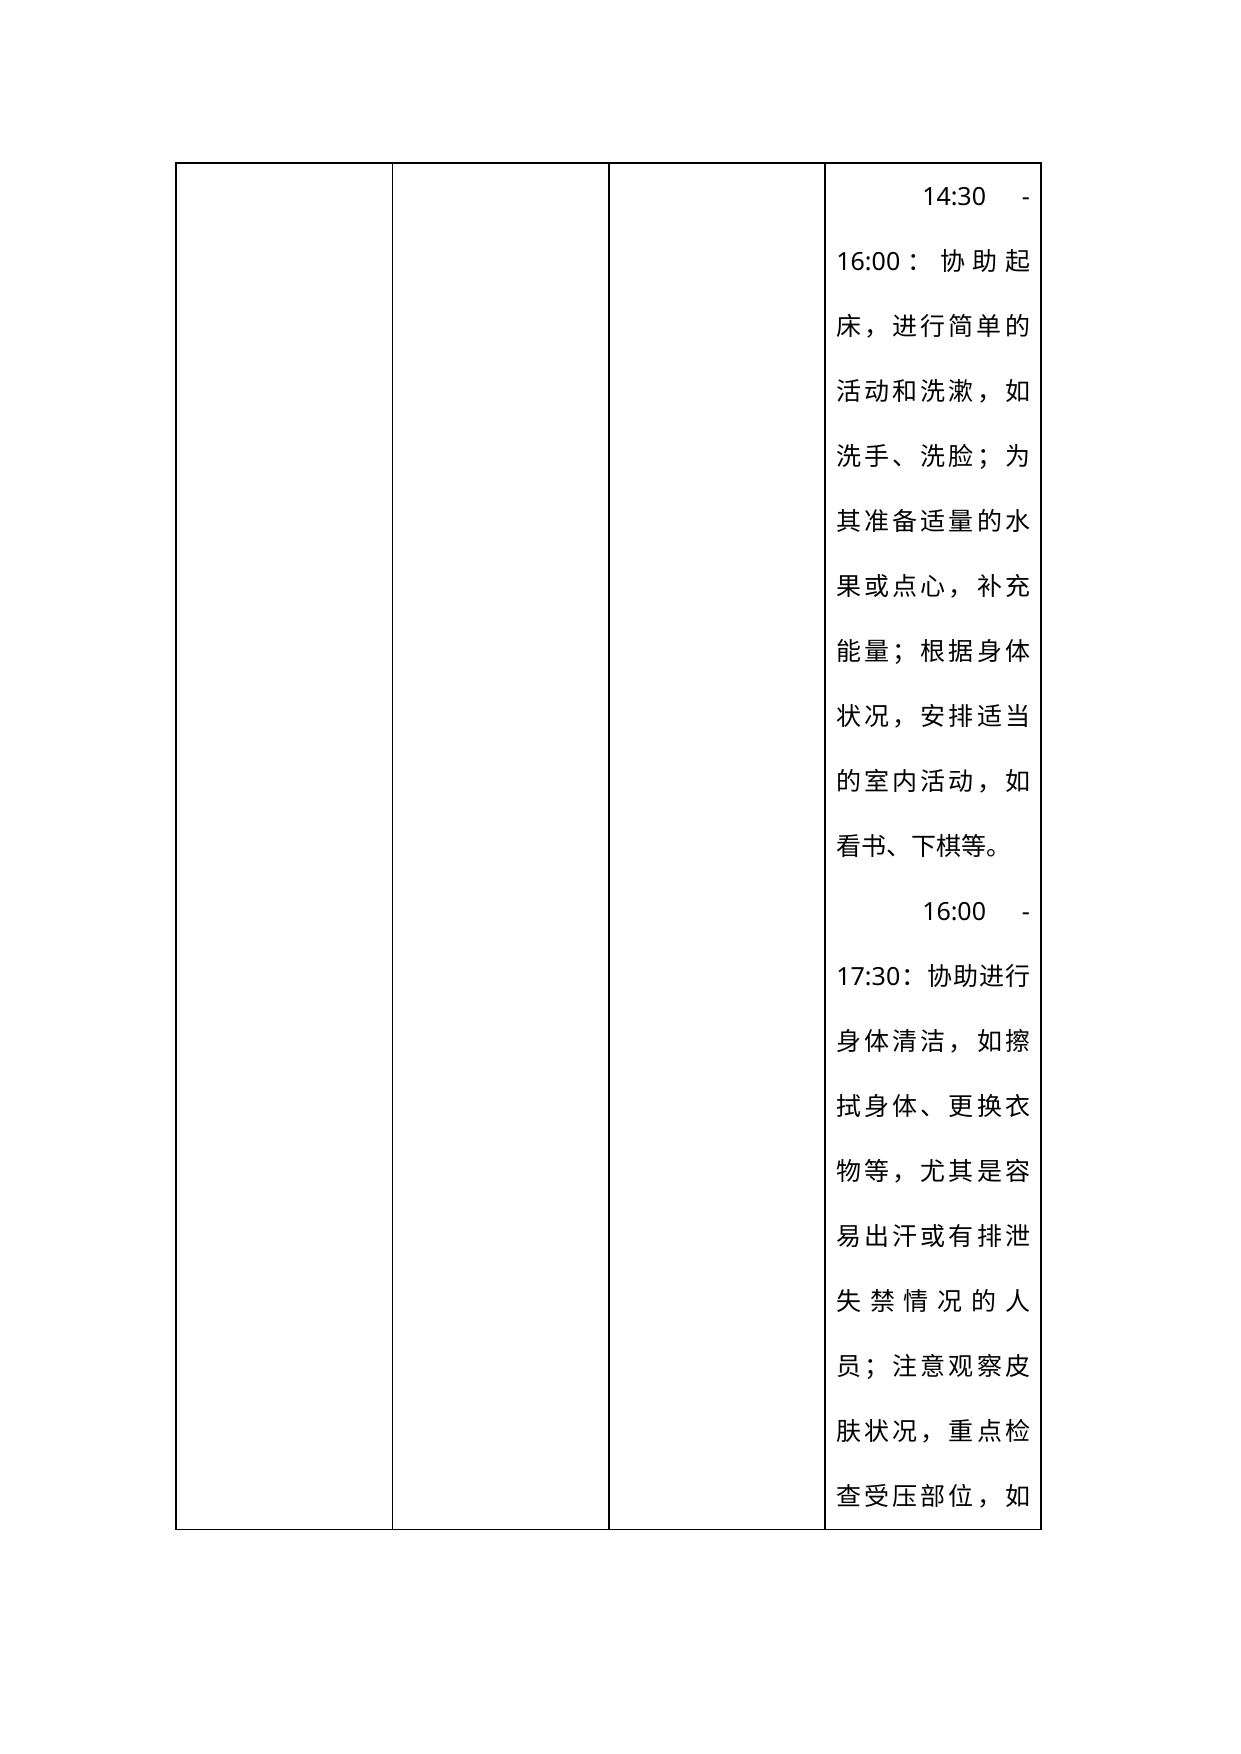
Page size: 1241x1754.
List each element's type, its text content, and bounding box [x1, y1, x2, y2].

table_cell [610, 164, 824, 1528]
table_cell [177, 164, 392, 1528]
table_cell 1 [393, 164, 608, 1528]
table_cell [826, 164, 1040, 1528]
